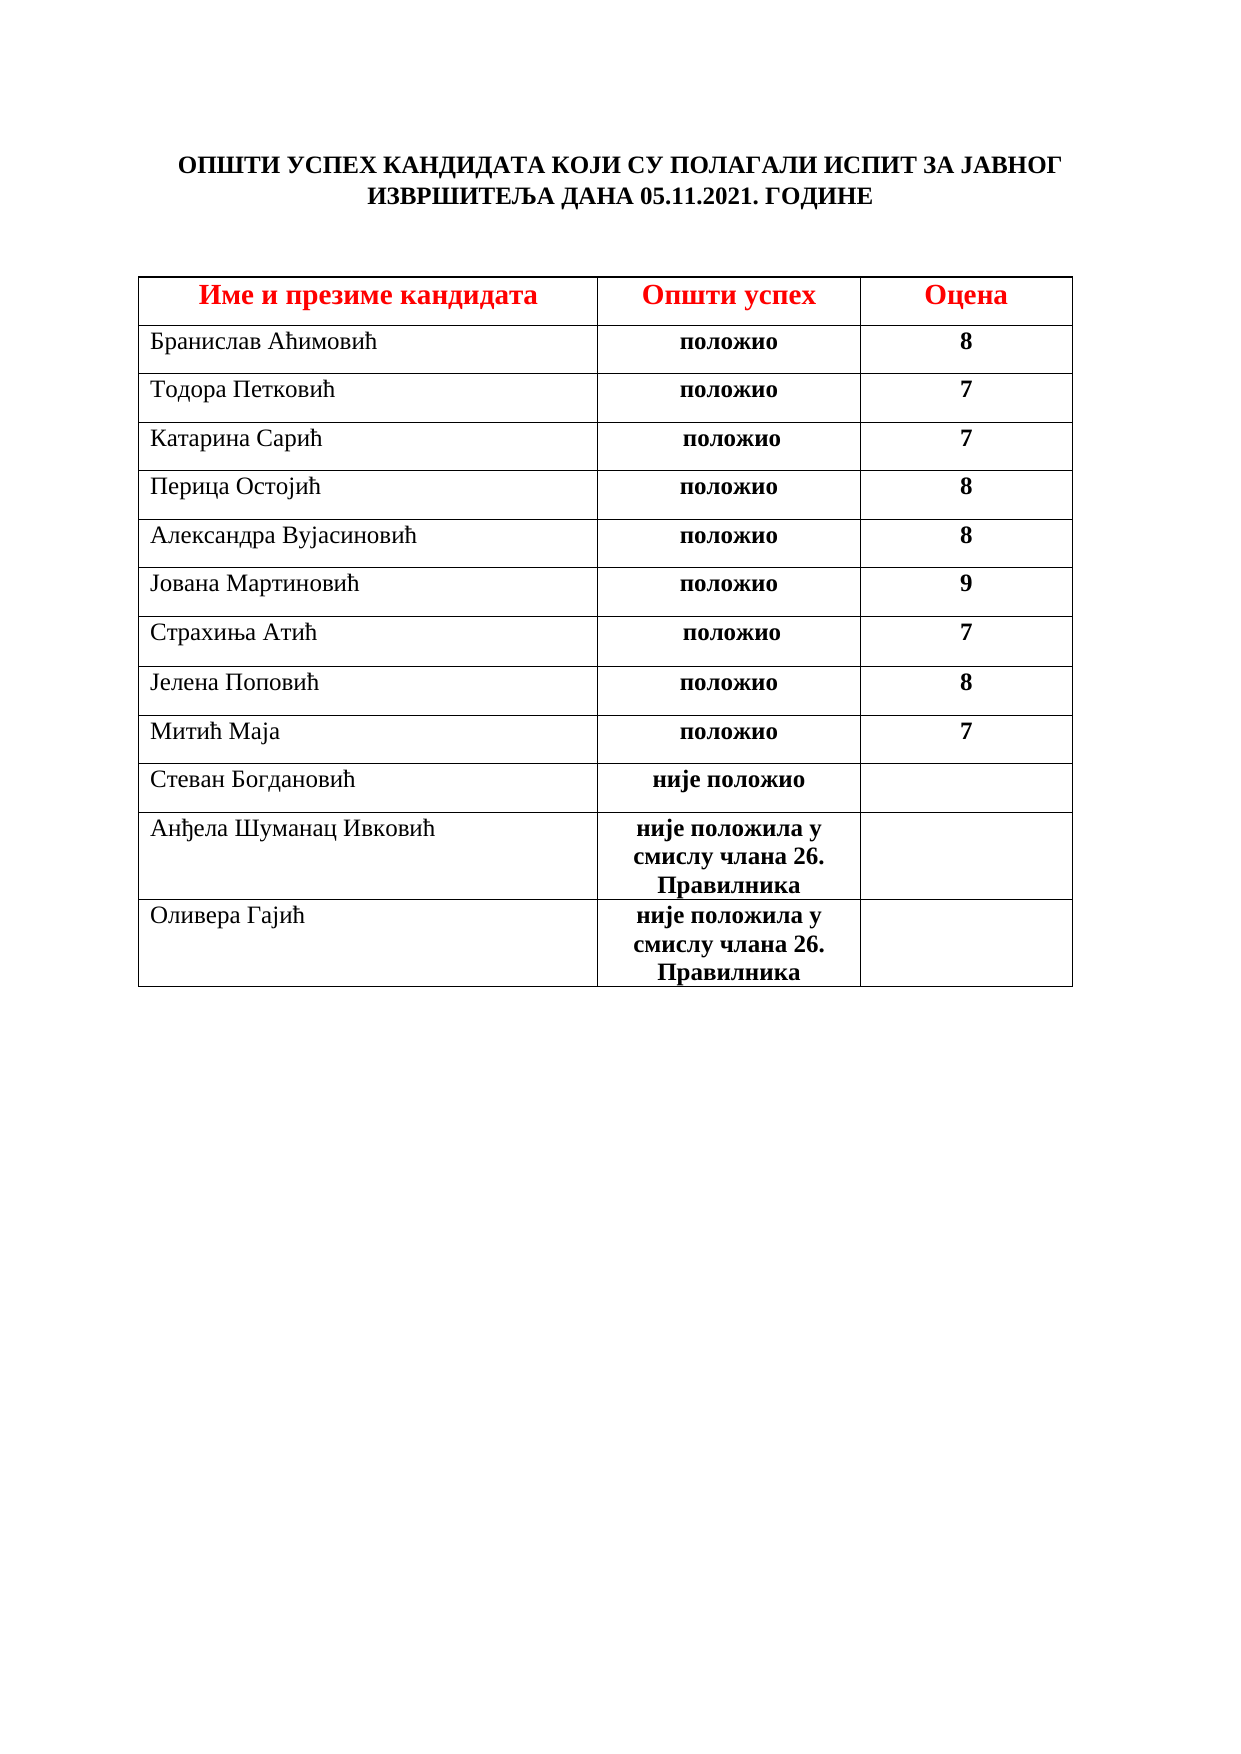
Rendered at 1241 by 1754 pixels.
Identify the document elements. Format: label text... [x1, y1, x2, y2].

table_header Оцена [861, 278, 1072, 325]
table_cell Анђела Шуманац Ивковић [139, 813, 597, 899]
table_cell Оливера Гајић [139, 900, 597, 986]
table_cell није положио [598, 764, 860, 812]
table_cell положио [598, 667, 860, 715]
table_header Општи успех [598, 278, 860, 325]
table_cell положио [598, 374, 860, 422]
table_cell Катарина Сарић [139, 423, 597, 470]
table_cell Бранислав Аћимовић [139, 326, 597, 373]
table_cell 7 [861, 716, 1072, 763]
table_cell [861, 900, 1072, 986]
table_cell положио [598, 471, 860, 519]
table_cell положио [598, 423, 860, 470]
table_cell Јована Мартиновић [139, 568, 597, 616]
table_cell положио [598, 617, 860, 666]
table_cell положио [598, 520, 860, 567]
table_cell положио [598, 568, 860, 616]
table_cell 8 [861, 326, 1072, 373]
table_cell Митић Маја [139, 716, 597, 763]
table_cell 8 [861, 471, 1072, 519]
table_cell 7 [861, 617, 1072, 666]
table_cell Тодора Петковић [139, 374, 597, 422]
text ОПШТИ УСПЕХ КАНДИДАТА КОЈИ СУ ПОЛАГАЛИ ИСПИТ ЗА ЈАВНОГ ИЗВРШИТЕЉА ДАНА 05.11.2021. ГОДИНЕ [150, 150, 1090, 210]
table_cell Страхиња Атић [139, 617, 597, 666]
table_header Име и презиме кандидата [139, 278, 597, 325]
table_cell положио [598, 326, 860, 373]
table_cell [861, 813, 1072, 899]
table_cell положио [598, 716, 860, 763]
table_cell Александра Вујасиновић [139, 520, 597, 567]
table_cell Перица Остојић [139, 471, 597, 519]
table_cell није положила у смислу члана 26. Правилника [598, 813, 860, 899]
table_cell Стеван Богдановић [139, 764, 597, 812]
table_cell 9 [861, 568, 1072, 616]
table_cell 7 [861, 423, 1072, 470]
table_cell 8 [861, 520, 1072, 567]
table_cell [861, 764, 1072, 812]
table_cell 8 [861, 667, 1072, 715]
table_cell није положила у смислу члана 26. Правилника [598, 900, 860, 986]
table_cell 7 [861, 374, 1072, 422]
table_cell Јелена Поповић [139, 667, 597, 715]
